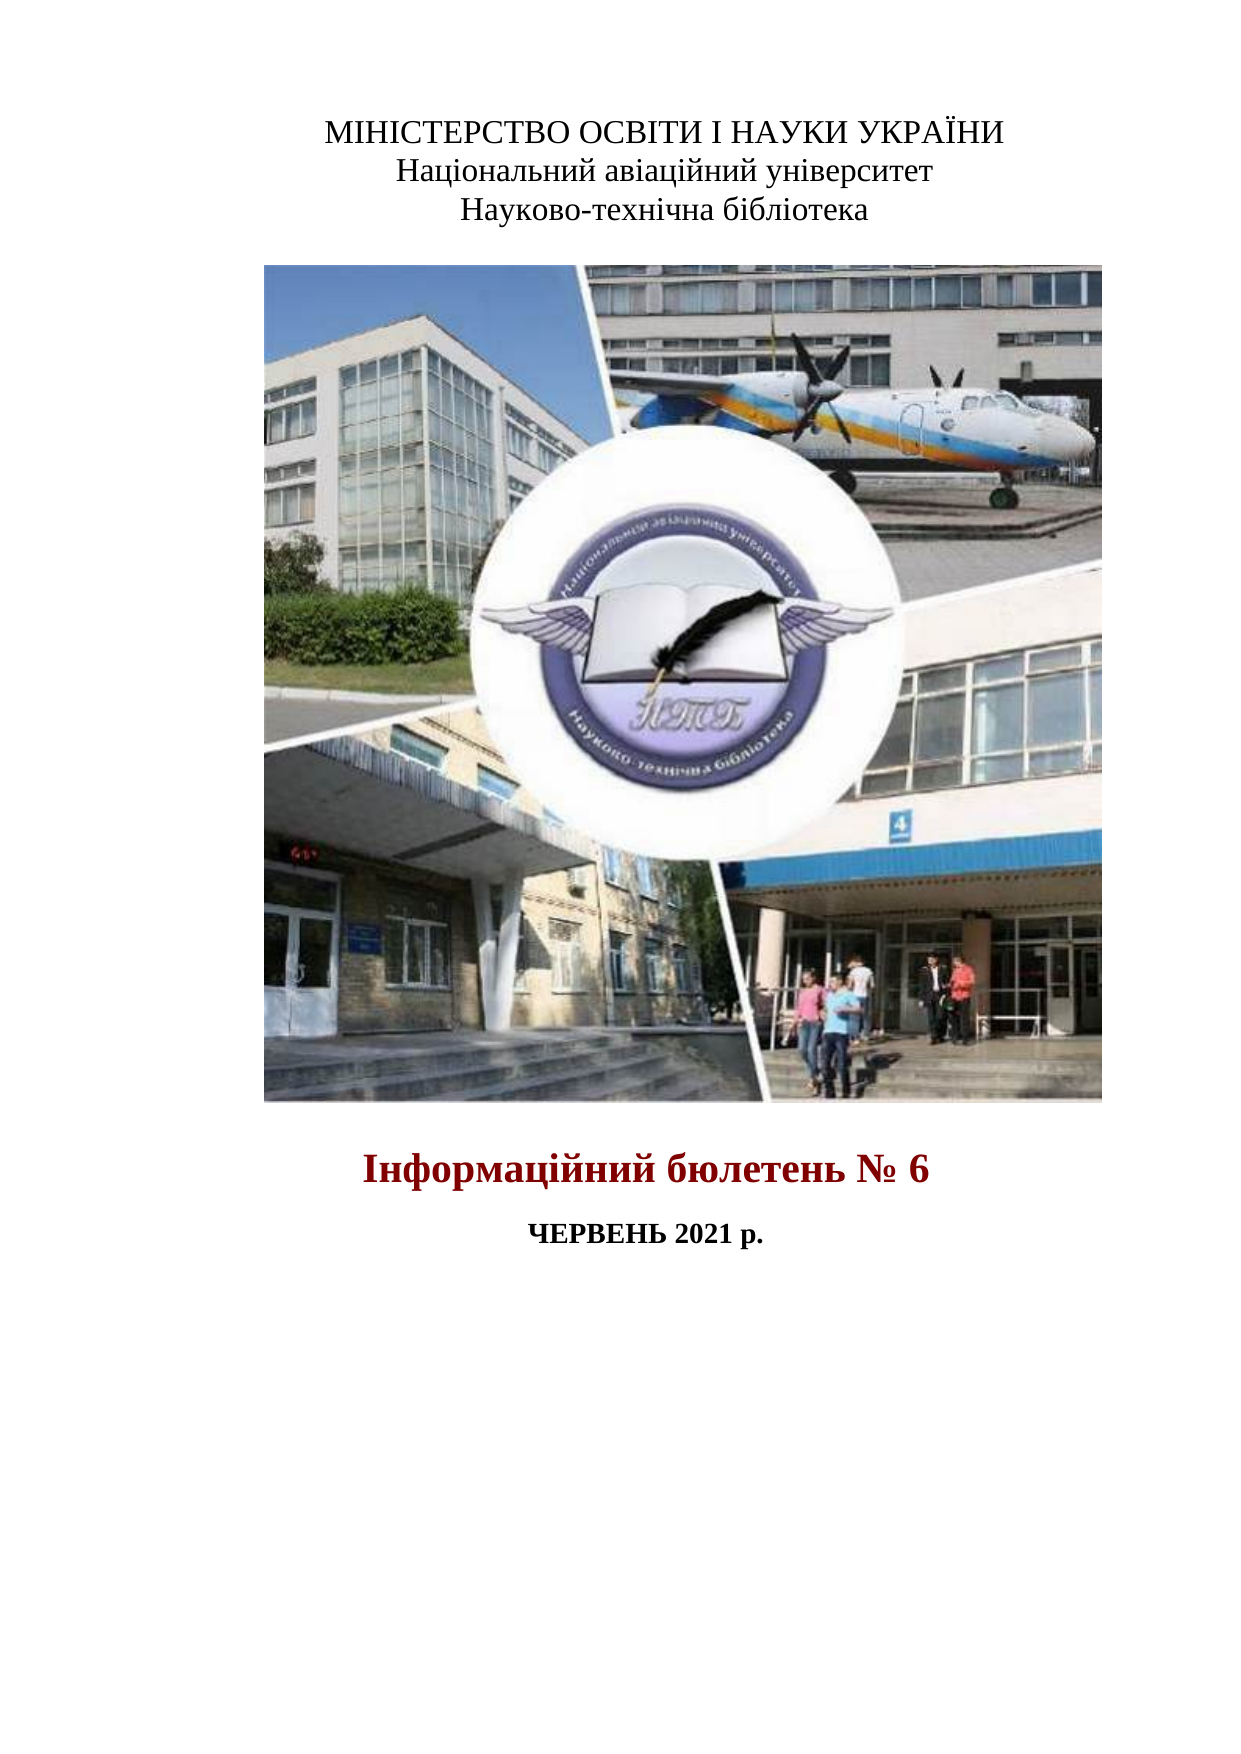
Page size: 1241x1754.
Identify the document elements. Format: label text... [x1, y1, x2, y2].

picture [264, 265, 1102, 1103]
text ЧЕРВЕНЬ 2021 р. [177, 1216, 1114, 1249]
text Національний авіаційний університет [177, 151, 1152, 189]
text Міністерство освіти і науки України [177, 112, 1152, 151]
text Науково-технічна бібліотека [177, 189, 1152, 227]
text Інформаційний бюлетень № 6 [177, 1144, 1114, 1192]
